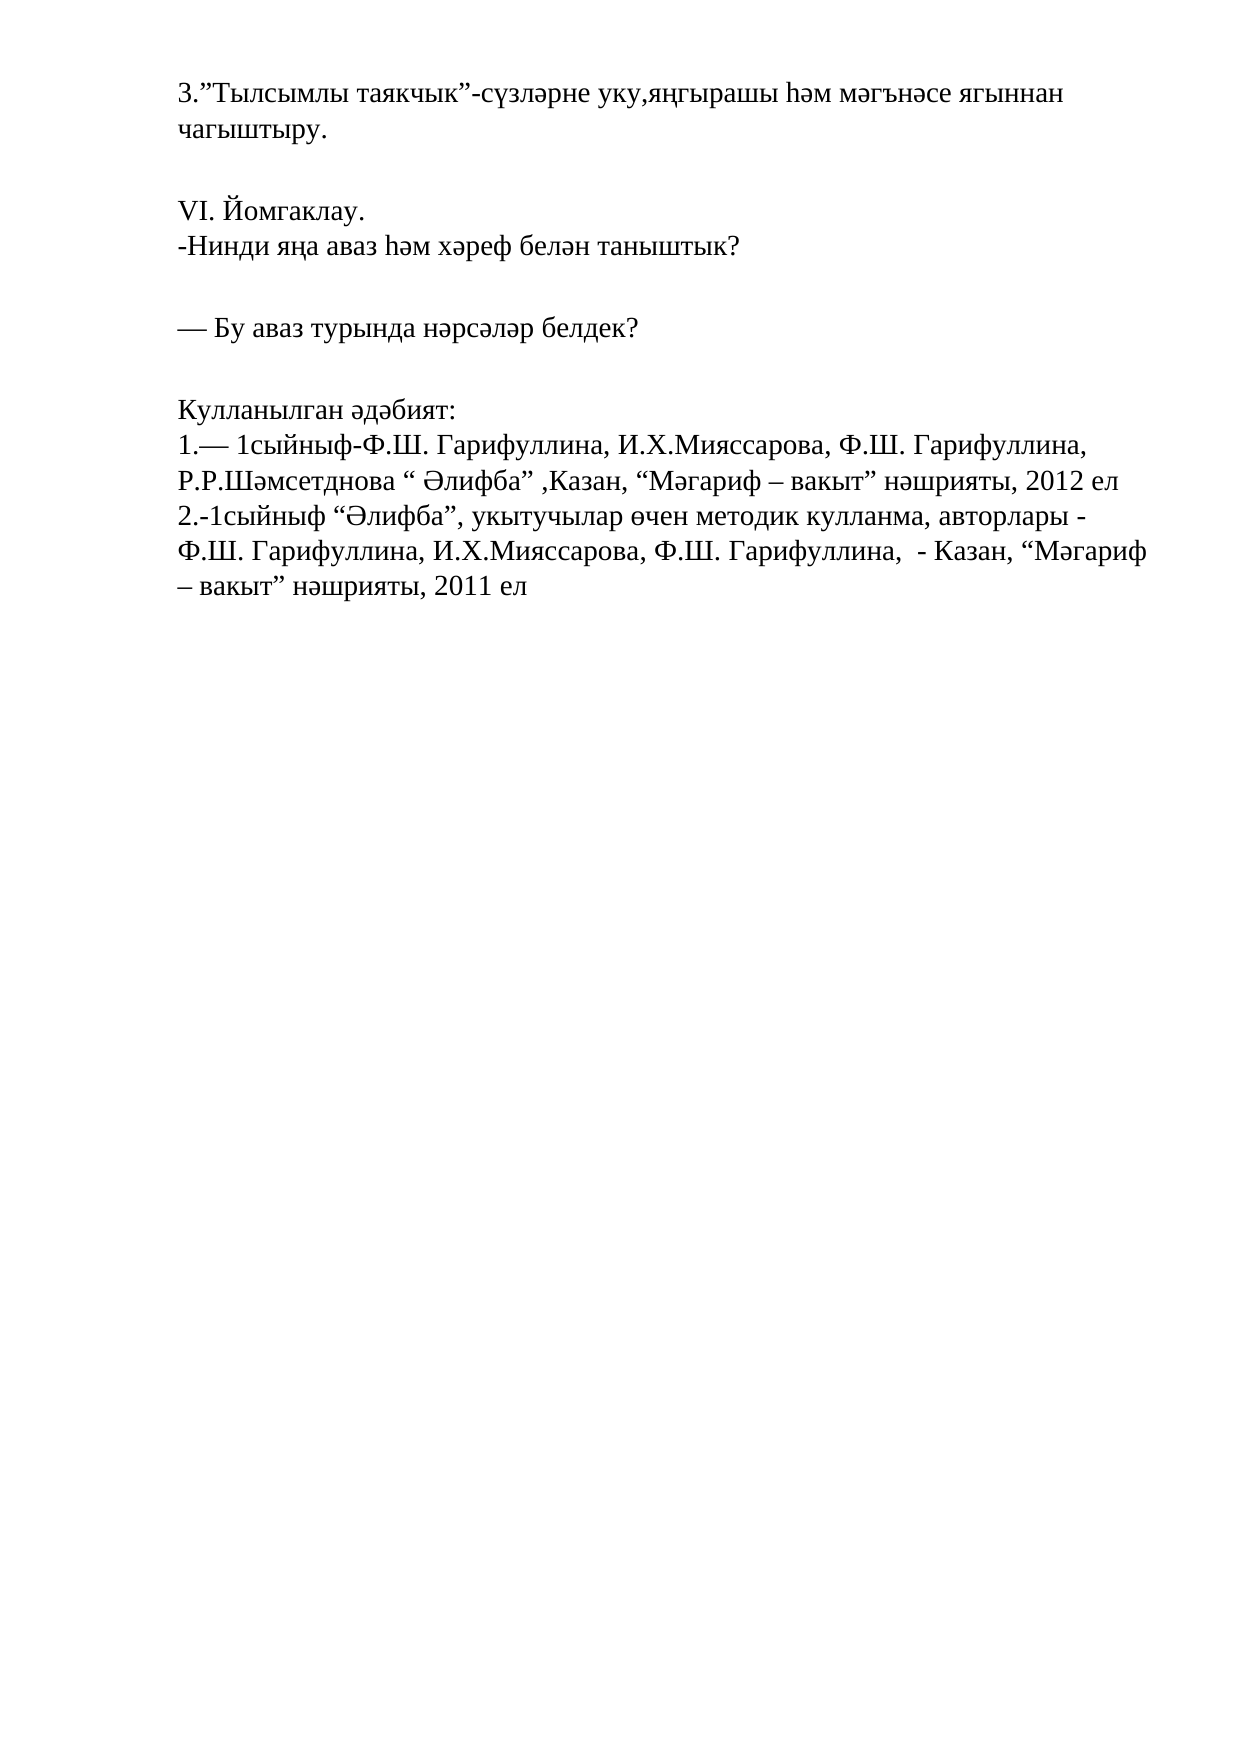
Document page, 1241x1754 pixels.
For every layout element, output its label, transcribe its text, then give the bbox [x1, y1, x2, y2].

text VI. Йомгаклау. [177, 191, 1152, 226]
text Кулланылган әдәбият: [177, 391, 1152, 426]
text -Нинди яңа аваз һәм хәреф белән таныштык? [177, 226, 1152, 262]
text 3.”Тылсымлы таякчык”-сүзләрне уку,яңгырашы һәм мәгънәсе ягыннан чагыштыру. [177, 74, 1152, 144]
text — Бу аваз турында нәрсәләр белдек? [177, 308, 1152, 344]
text 2.-1сыйныф “Әлифба”, укытучылар өчен методик кулланма, авторлары -Ф.Ш. Гарифуллина, И.Х.Мияссарова, Ф.Ш. Гарифуллина, - Казан, “Мәгариф – вакыт” нәшрияты, 2011 ел [177, 496, 1152, 602]
text 1.— 1сыйныф-Ф.Ш. Гарифуллина, И.Х.Мияссарова, Ф.Ш. Гарифуллина, Р.Р.Шәмсетднова “ Әлифба” ,Казан, “Мәгариф – вакыт” нәшрияты, 2012 ел [177, 426, 1152, 496]
